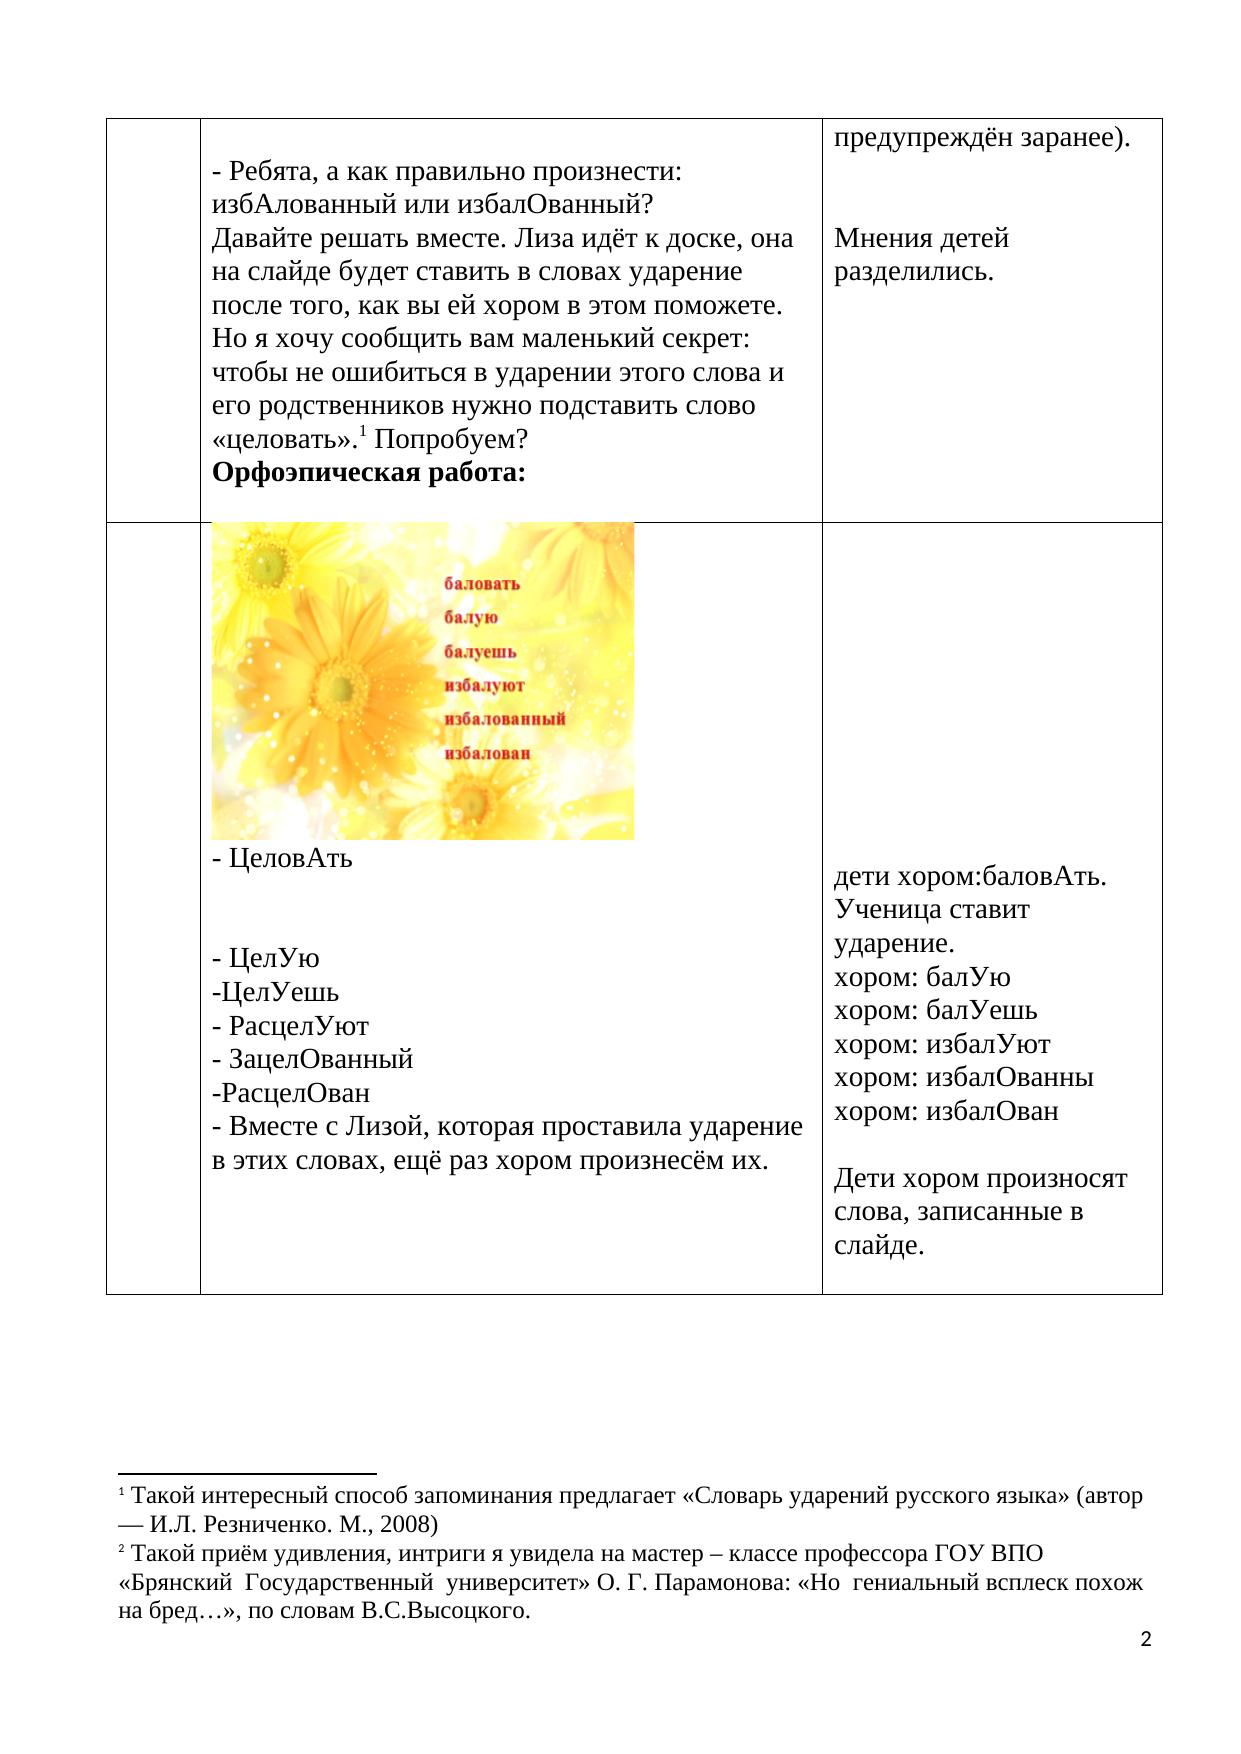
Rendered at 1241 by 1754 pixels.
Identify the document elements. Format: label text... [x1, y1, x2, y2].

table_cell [201, 119, 822, 522]
table_cell - ЦеловАть - ЦелУю -ЦелУешь - РасцелУют - ЗацелОванный -РасцелОван - Вместе с Лизой, которая проставила ударение в этих словах, ещё раз хором произнесём их. [201, 523, 822, 1294]
table_cell дети хором:баловАть. Ученица ставит ударение. хором: балУю хором: балУешь хором: избалУют хором: избалОванны хором: избалОван Дети хором произносят слова, записанные в слайде. [823, 523, 1162, 1294]
table_cell [107, 523, 200, 1294]
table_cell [823, 119, 1162, 522]
